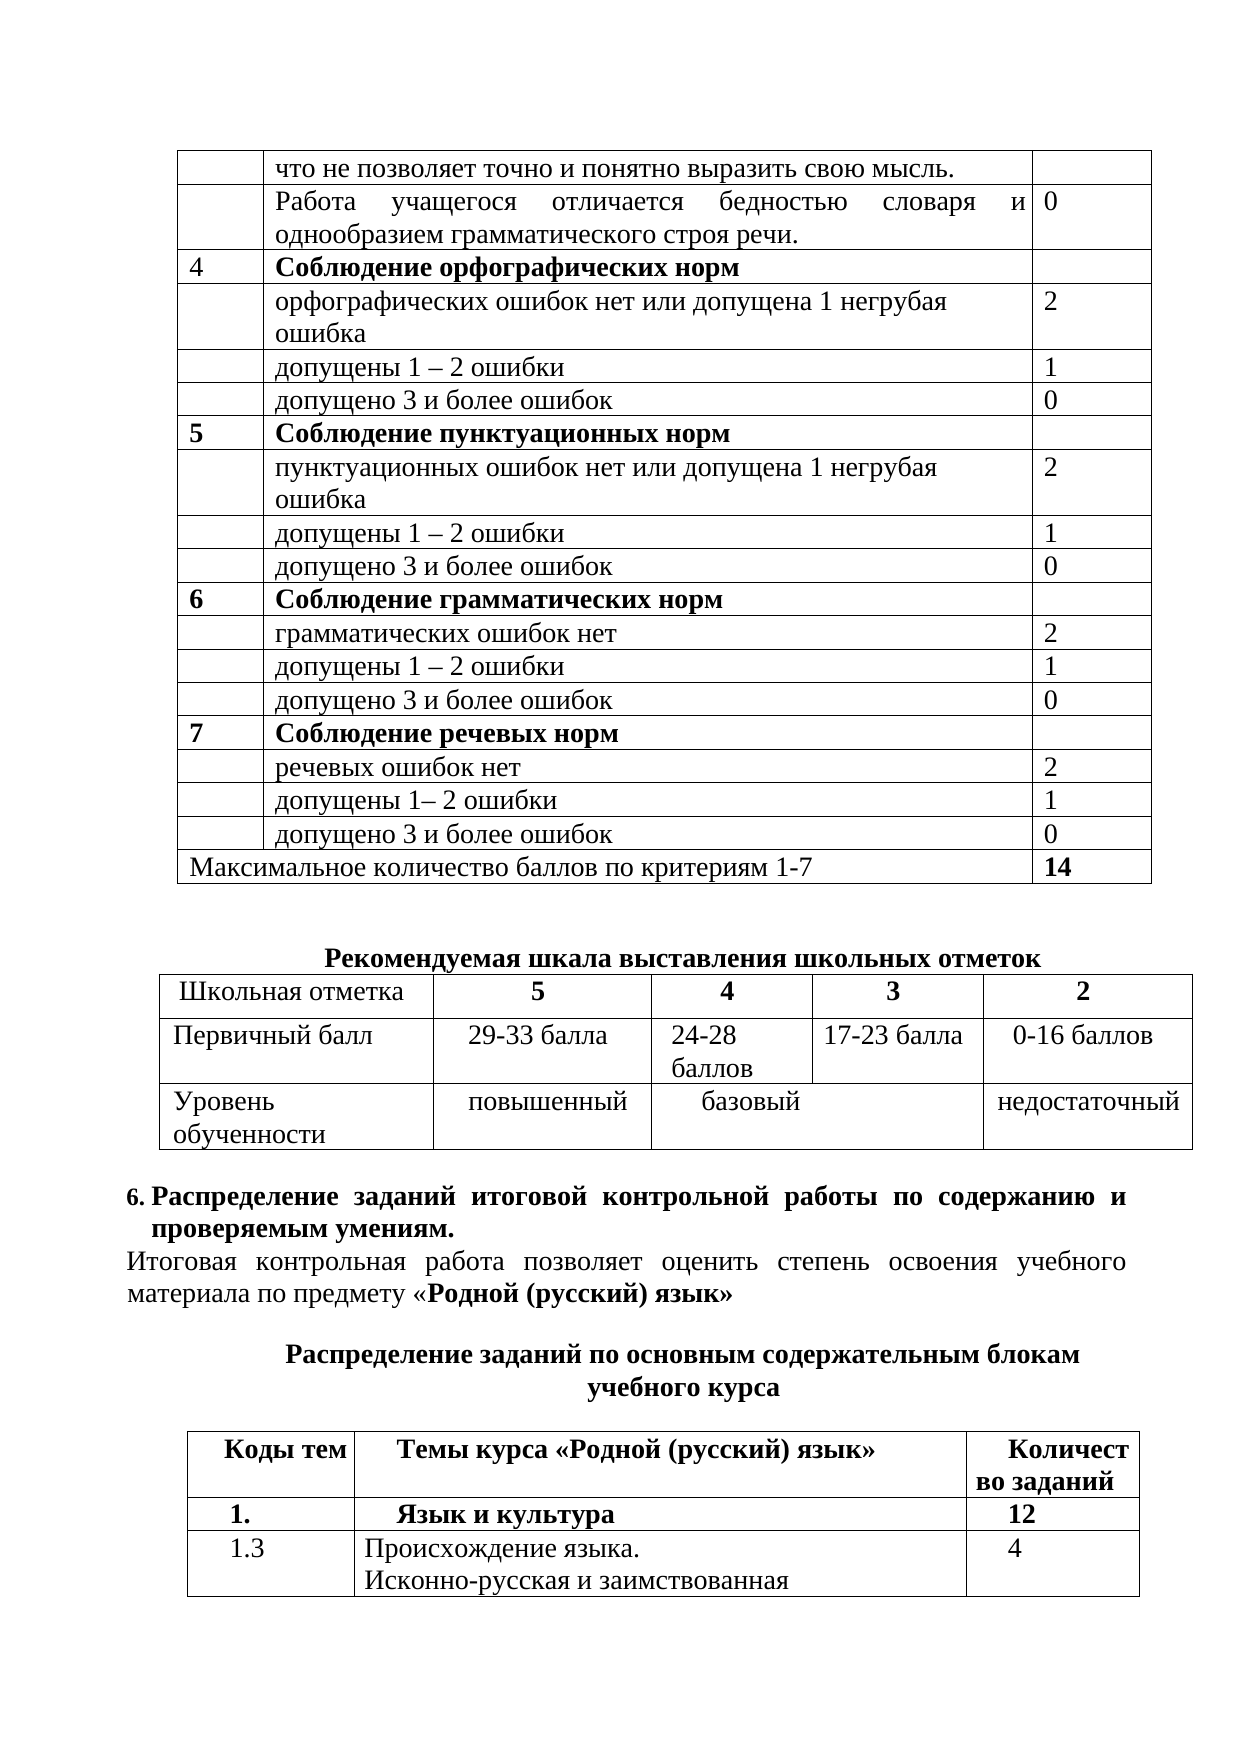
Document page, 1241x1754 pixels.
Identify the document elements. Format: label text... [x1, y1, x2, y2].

table_cell 14 [1033, 850, 1151, 882]
table_cell [1033, 250, 1151, 283]
table_cell [178, 783, 263, 816]
table_cell допущены 1 – 2 ошибки [264, 516, 1032, 548]
table_header Коды тем [188, 1432, 354, 1497]
table_cell [178, 383, 263, 415]
table_cell [178, 185, 263, 249]
table_header Количест во заданий [967, 1432, 1139, 1497]
table_cell допущены 1– 2 ошибки [264, 783, 1032, 816]
table_cell пунктуационных ошибок нет или допущена 1 негрубая ошибка [264, 450, 1032, 515]
table_cell 7 [178, 716, 263, 749]
table_cell Соблюдение пунктуационных норм [264, 416, 1032, 449]
table_header 4 [652, 975, 812, 1017]
table_cell 1 [1033, 783, 1151, 816]
table_cell 0 [1033, 549, 1151, 582]
text Распределение заданий по основным содержательным блокам учебного курса [237, 1337, 1129, 1402]
table_header 2 [984, 975, 1192, 1017]
table_cell Язык и культура [355, 1498, 966, 1530]
table_cell [178, 350, 263, 382]
table_cell грамматических ошибок нет [264, 616, 1032, 648]
table_cell 2 [1033, 450, 1151, 515]
table_cell [178, 683, 263, 715]
table_cell Работа учащегося отличается бедностью словаря и однообразием грамматического строя речи. [264, 185, 1032, 249]
table_cell [178, 516, 263, 548]
table_header Темы курса «Родной (русский) язык» [355, 1432, 966, 1497]
table_cell недостаточный [984, 1084, 1192, 1149]
table_cell Максимальное количество баллов по критериям 1-7 [178, 850, 1032, 882]
table_cell Соблюдение речевых норм [264, 716, 1032, 749]
table_cell [178, 284, 263, 348]
table_cell 29-33 балла [434, 1019, 651, 1083]
table_cell [178, 450, 263, 515]
text Итоговая контрольная работа позволяет оценить степень освоения учебного материала по предмету «Родной (русский) язык» [126, 1244, 1128, 1308]
list Распределение заданий итоговой контрольной работы по содержанию и проверяемым умениям. [126, 1179, 1128, 1244]
table_cell Уровень обученности [160, 1084, 433, 1149]
table_cell речевых ошибок нет [264, 750, 1032, 782]
table_header 5 [434, 975, 651, 1017]
table_cell повышенный [434, 1084, 651, 1149]
table_header Школьная отметка [160, 975, 433, 1017]
table_cell [178, 151, 263, 183]
table_cell [178, 650, 263, 682]
table_cell [1033, 416, 1151, 449]
table_cell 24-28 баллов [652, 1019, 812, 1083]
table_cell допущены 1 – 2 ошибки [264, 350, 1032, 382]
table_cell [178, 549, 263, 582]
table_cell 12 [967, 1498, 1139, 1530]
table_cell Соблюдение грамматических норм [264, 583, 1032, 615]
table_cell 1 [1033, 516, 1151, 548]
table_cell допущены 1 – 2 ошибки [264, 650, 1032, 682]
table_cell базовый [652, 1084, 812, 1149]
text Рекомендуемая шкала выставления школьных отметок [237, 941, 1129, 973]
table_cell Соблюдение орфографических норм [264, 250, 1032, 283]
table_cell допущено 3 и более ошибок [264, 683, 1032, 715]
table_cell 1 [1033, 650, 1151, 682]
table_header 3 [813, 975, 983, 1017]
table_cell допущено 3 и более ошибок [264, 383, 1032, 415]
table_cell допущено 3 и более ошибок [264, 549, 1032, 582]
table_cell допущено 3 и более ошибок [264, 817, 1032, 849]
table_cell [178, 616, 263, 648]
table_cell орфографических ошибок нет или допущена 1 негрубая ошибка [264, 284, 1032, 348]
table_cell 2 [1033, 284, 1151, 348]
table_cell 0-16 баллов [984, 1019, 1192, 1083]
table_cell 5 [178, 416, 263, 449]
table_cell 6 [178, 583, 263, 615]
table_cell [355, 1531, 966, 1596]
table_cell 0 [1033, 383, 1151, 415]
table_cell [1033, 583, 1151, 615]
table_cell 2 [1033, 616, 1151, 648]
table_cell [178, 750, 263, 782]
table_cell 2 [1033, 750, 1151, 782]
table_cell Первичный балл [160, 1019, 433, 1083]
table_cell 0 [1033, 683, 1151, 715]
table_cell 1 [1033, 350, 1151, 382]
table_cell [264, 151, 1032, 183]
table_cell [1033, 716, 1151, 749]
table_cell 0 [1033, 185, 1151, 249]
table_cell 4 [178, 250, 263, 283]
table_cell 4 [967, 1531, 1139, 1596]
table_cell 17-23 балла [813, 1019, 983, 1083]
table_cell [812, 1084, 983, 1149]
table_cell 1 [1033, 151, 1151, 183]
table_cell 1.3 [188, 1531, 354, 1596]
table_cell 1. [188, 1498, 354, 1530]
table_cell 0 [1033, 817, 1151, 849]
table_cell [178, 817, 263, 849]
